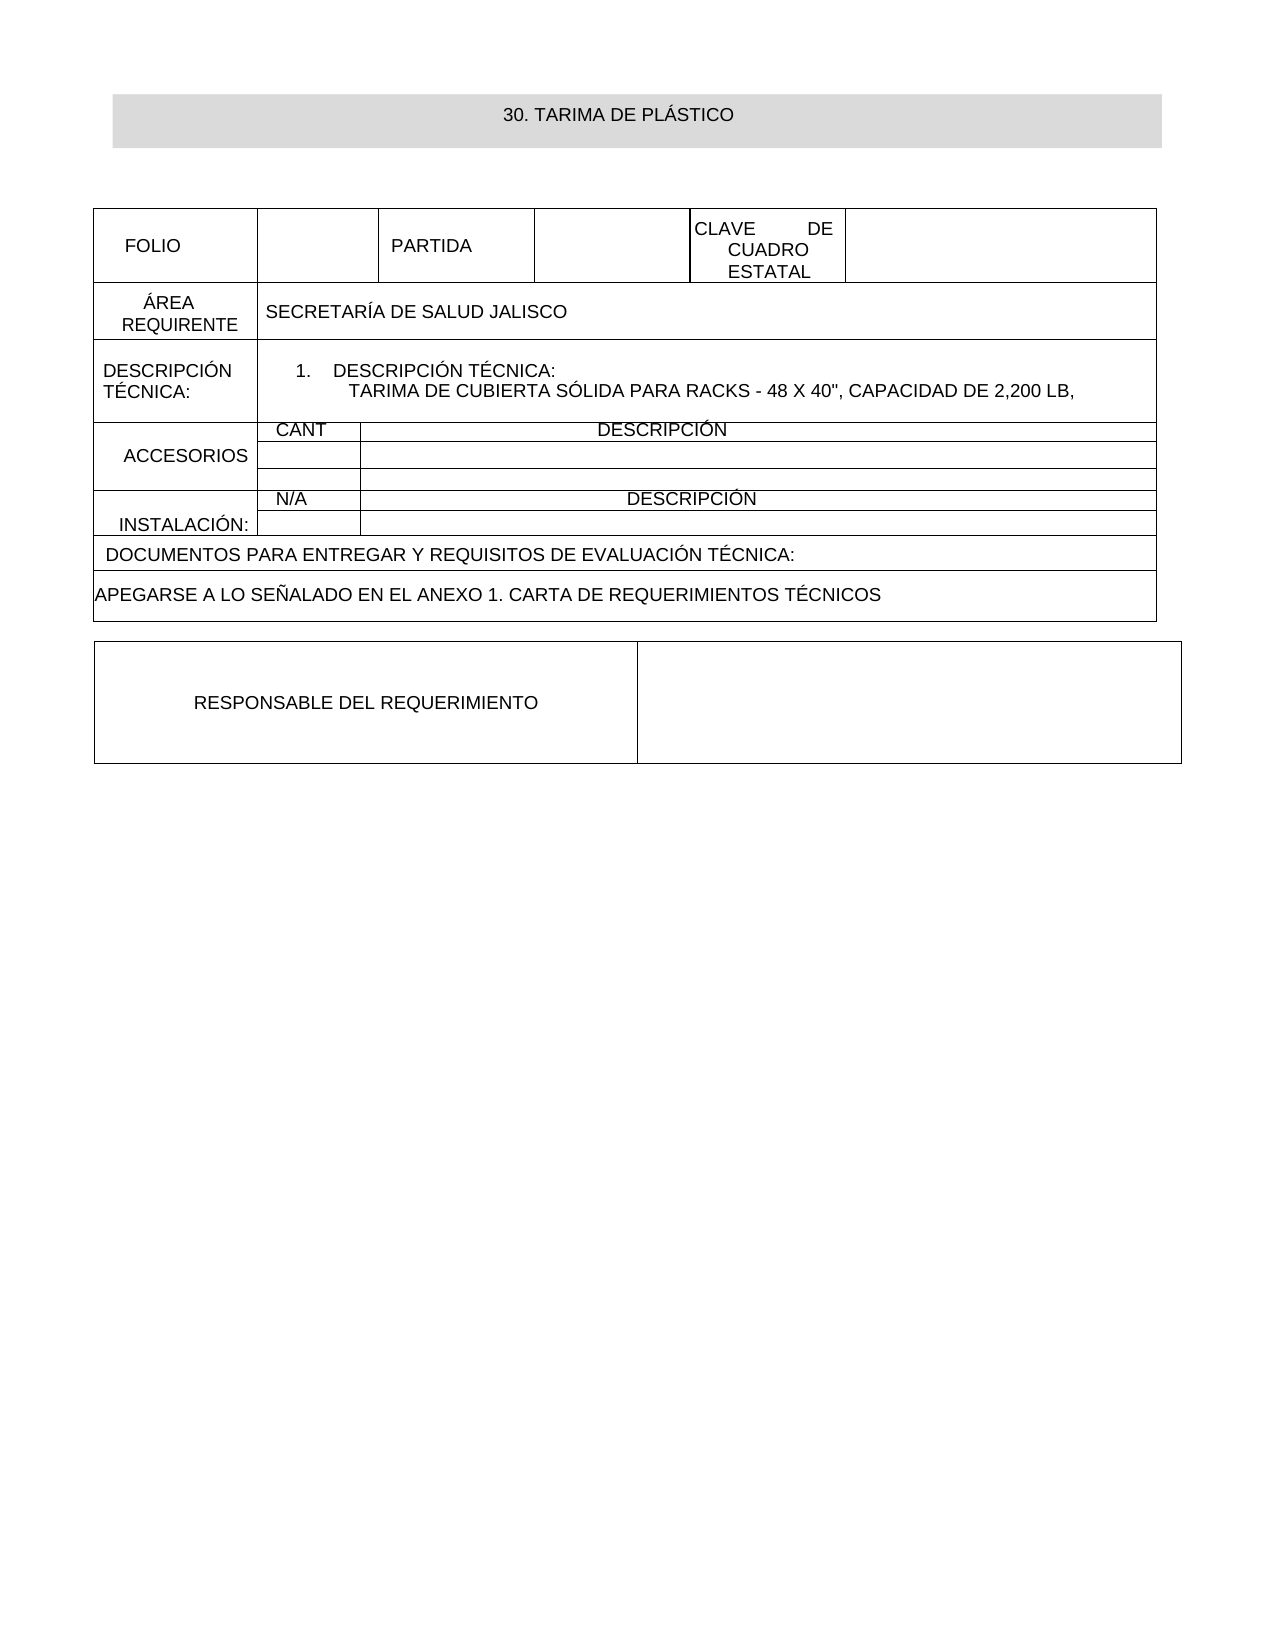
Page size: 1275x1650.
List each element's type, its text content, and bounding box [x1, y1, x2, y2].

table_cell [258, 469, 360, 490]
table_cell [258, 511, 360, 535]
table_header [258, 209, 378, 282]
table_cell CANT [258, 423, 360, 441]
table_cell [361, 442, 1156, 468]
table_cell DESCRIPCIÓN [361, 423, 1156, 441]
table_header [638, 642, 1181, 763]
table_cell DOCUMENTOS PARA ENTREGAR Y REQUISITOS DE EVALUACIÓN TÉCNICA: [94, 536, 1156, 570]
table_cell DESCRIPCIÓN TÉCNICA: [94, 340, 257, 422]
table_cell ACCESORIOS [94, 423, 257, 490]
table_header CLAVE DE CUADRO ESTATAL [691, 209, 845, 282]
table_cell DESCRIPCIÓN [361, 491, 1156, 510]
table_header [846, 209, 1156, 282]
table_cell ÁREA REQUIRENTE [94, 283, 257, 339]
table_cell APEGARSE A LO SEÑALADO EN EL ANEXO 1. CARTA DE REQUERIMIENTOS TÉCNICOS [94, 571, 1156, 621]
table_header PARTIDA [379, 209, 534, 282]
table_cell DESCRIPCIÓN TÉCNICA: TARIMA DE CUBIERTA SÓLIDA PARA RACKS - 48 X 40", CAPACIDAD DE 2,200 LB, [258, 340, 1156, 422]
table_cell INSTALACIÓN: [94, 491, 257, 535]
table_cell SECRETARÍA DE SALUD JALISCO [258, 283, 1156, 339]
table_header [535, 209, 689, 282]
table_cell N/A [258, 491, 360, 510]
table_cell [361, 511, 1156, 535]
table_header RESPONSABLE DEL REQUERIMIENTO [95, 642, 637, 763]
table_cell [258, 442, 360, 468]
table_header FOLIO [94, 209, 257, 282]
table_cell [361, 469, 1156, 490]
